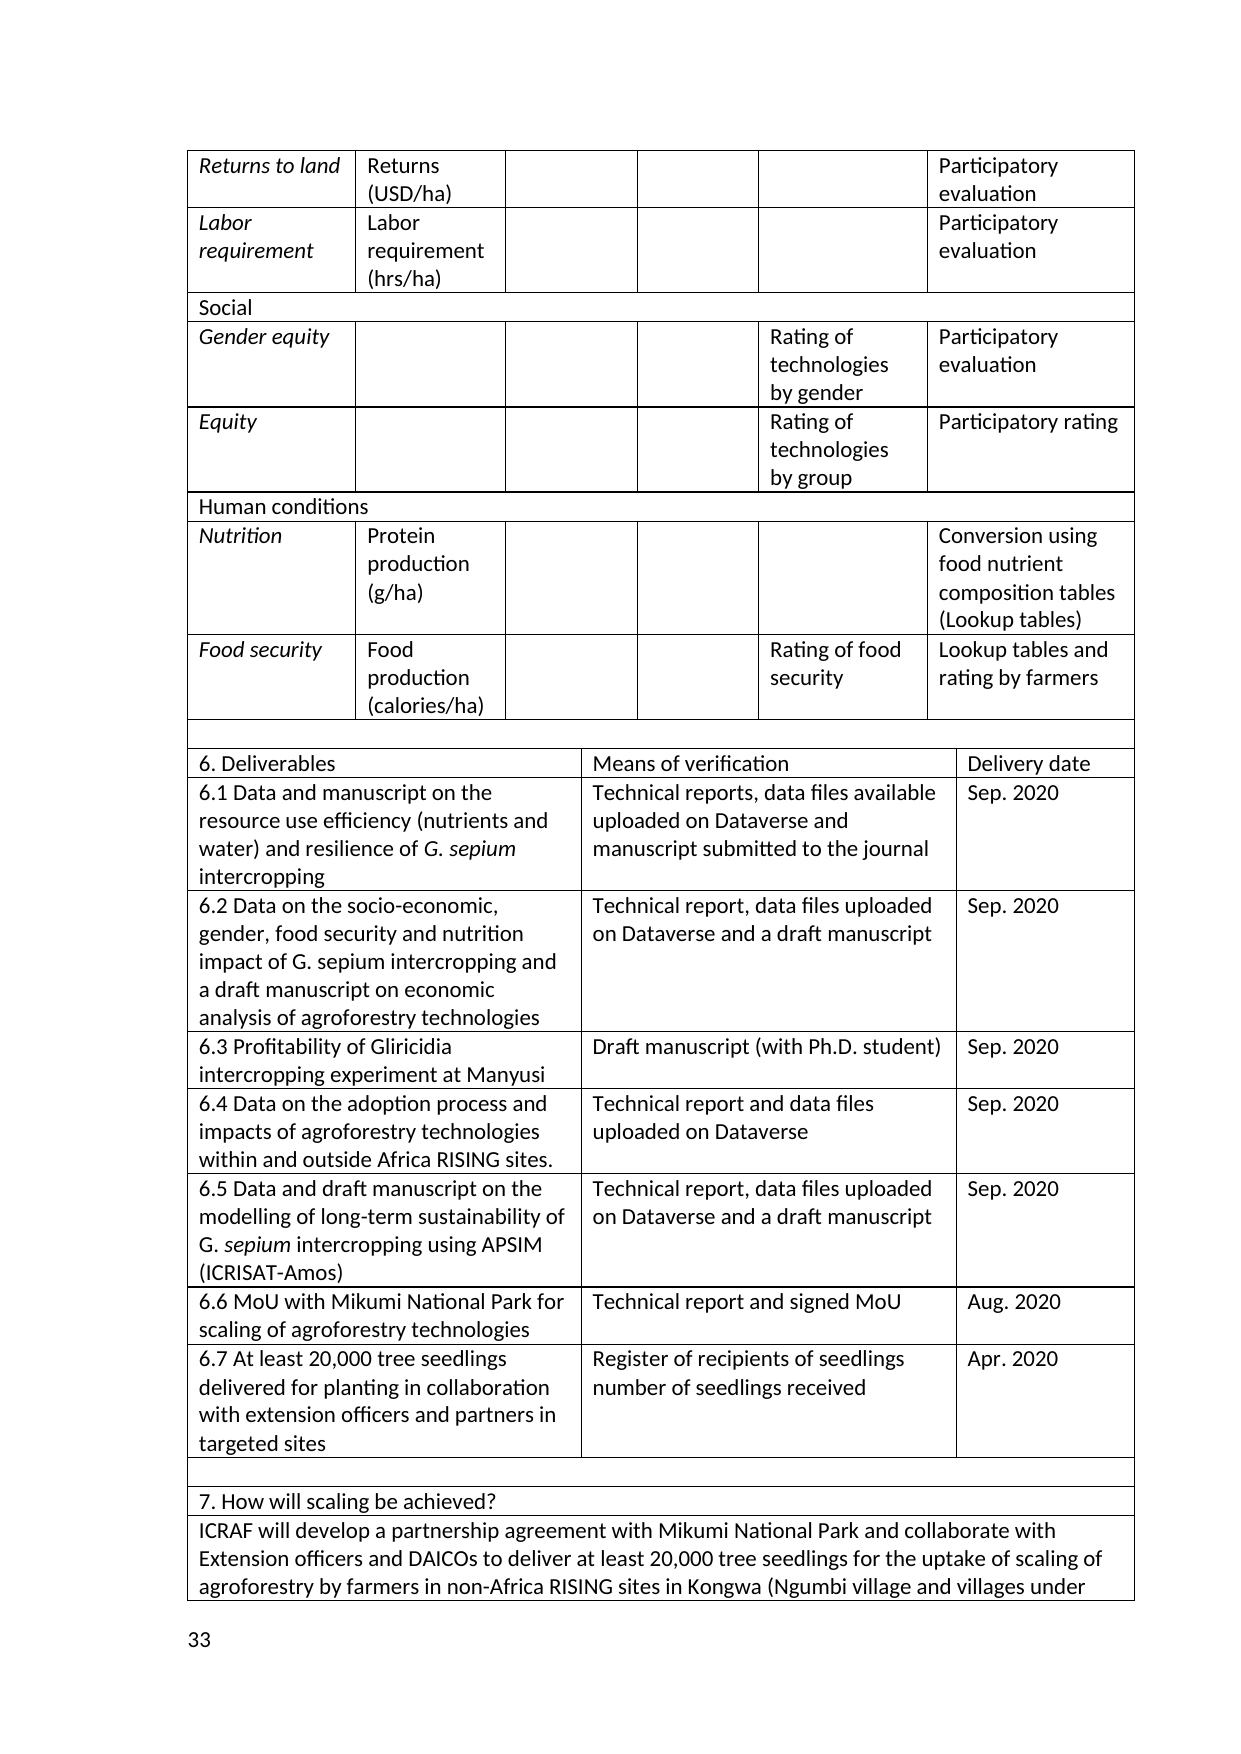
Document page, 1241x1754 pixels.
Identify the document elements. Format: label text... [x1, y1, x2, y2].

table_cell Protein production (g/ha) [356, 522, 505, 634]
table_cell [638, 322, 758, 406]
table_cell Means of verification [582, 749, 956, 777]
table_cell Sep. 2020 [957, 891, 1134, 1031]
table_cell Sep. 2020 [957, 1174, 1134, 1286]
table_cell Food production (calories/ha) [356, 635, 505, 719]
table_cell [506, 151, 637, 207]
table_cell 6.3 Profitability of Gliricidia intercropping experiment at Manyusi [188, 1032, 581, 1088]
table_cell [759, 522, 927, 634]
table_cell Labor requirement (hrs/ha) [356, 208, 505, 292]
table_cell Rating of technologies by gender [759, 322, 927, 406]
table_cell Delivery date [957, 749, 1134, 777]
table_cell 6.2 Data on the socio-economic, gender, food security and nutrition impact of G. sepium intercropping and a draft manuscript on economic analysis of agroforestry technologies [188, 891, 581, 1031]
table_cell [506, 635, 637, 719]
table_cell 7. How will scaling be achieved? [188, 1487, 1134, 1515]
table_cell [759, 208, 927, 292]
table_cell Labor requirement [188, 208, 355, 292]
table_cell Technical report, data files uploaded on Dataverse and a draft manuscript [582, 891, 956, 1031]
table_cell [188, 1458, 1134, 1486]
table_cell 6.6 MoU with Mikumi National Park for scaling of agroforestry technologies [188, 1288, 581, 1343]
table_cell Draft manuscript (with Ph.D. student) [582, 1032, 956, 1088]
table_cell Participatory rating [928, 408, 1134, 491]
table_cell 6.1 Data and manuscript on the resource use efficiency (nutrients and water) and resilience of G. sepium intercropping [188, 778, 581, 890]
table_cell [638, 522, 758, 634]
table_cell [638, 151, 758, 207]
table_cell Equity [188, 408, 355, 491]
table_cell [356, 408, 505, 491]
table_cell 6.4 Data on the adoption process and impacts of agroforestry technologies within and outside Africa RISING sites. [188, 1089, 581, 1173]
table_cell Sep. 2020 [957, 1032, 1134, 1088]
table_cell Technical report and data files uploaded on Dataverse [582, 1089, 956, 1173]
table_cell Register of recipients of seedlings number of seedlings received [582, 1345, 956, 1457]
table_cell 6. Deliverables [188, 749, 581, 777]
table_cell Returns (USD/ha) [356, 151, 505, 207]
table_cell [759, 151, 927, 207]
table_cell Human conditions [188, 493, 1134, 521]
table_cell Technical reports, data files available uploaded on Dataverse and manuscript submitted to the journal [582, 778, 956, 890]
table_cell [638, 635, 758, 719]
table_cell Technical report, data files uploaded on Dataverse and a draft manuscript [582, 1174, 956, 1286]
table_cell Participatory evaluation [928, 208, 1134, 292]
table_cell [506, 208, 637, 292]
table_cell Rating of technologies by group [759, 408, 927, 491]
table_cell Aug. 2020 [957, 1288, 1134, 1343]
table_cell [356, 322, 505, 406]
table_cell [506, 408, 637, 491]
table_cell Social [188, 293, 1134, 321]
table_cell [506, 522, 637, 634]
table_cell [638, 408, 758, 491]
table_cell Food security [188, 635, 355, 719]
table_cell Sep. 2020 [957, 1089, 1134, 1173]
table_cell Returns to land [188, 151, 355, 207]
table_cell [638, 208, 758, 292]
table_cell 6.7 At least 20,000 tree seedlings delivered for planting in collaboration with extension officers and partners in targeted sites [188, 1345, 581, 1457]
table_cell [188, 720, 1134, 748]
table_cell [506, 322, 637, 406]
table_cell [928, 151, 1134, 207]
table_cell Participatory evaluation [928, 322, 1134, 406]
table_cell Nutrition [188, 522, 355, 634]
table_cell Technical report and signed MoU [582, 1288, 956, 1343]
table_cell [188, 1516, 1134, 1600]
table_cell Lookup tables and rating by farmers [928, 635, 1134, 719]
table_cell 6.5 Data and draft manuscript on the modelling of long-term sustainability of G. sepium intercropping using APSIM (ICRISAT-Amos) [188, 1174, 581, 1286]
table_cell Rating of food security [759, 635, 927, 719]
table_cell Sep. 2020 [957, 778, 1134, 890]
table_cell Conversion using food nutrient composition tables (Lookup tables) [928, 522, 1134, 634]
table_cell Apr. 2020 [957, 1345, 1134, 1457]
table_cell Gender equity [188, 322, 355, 406]
